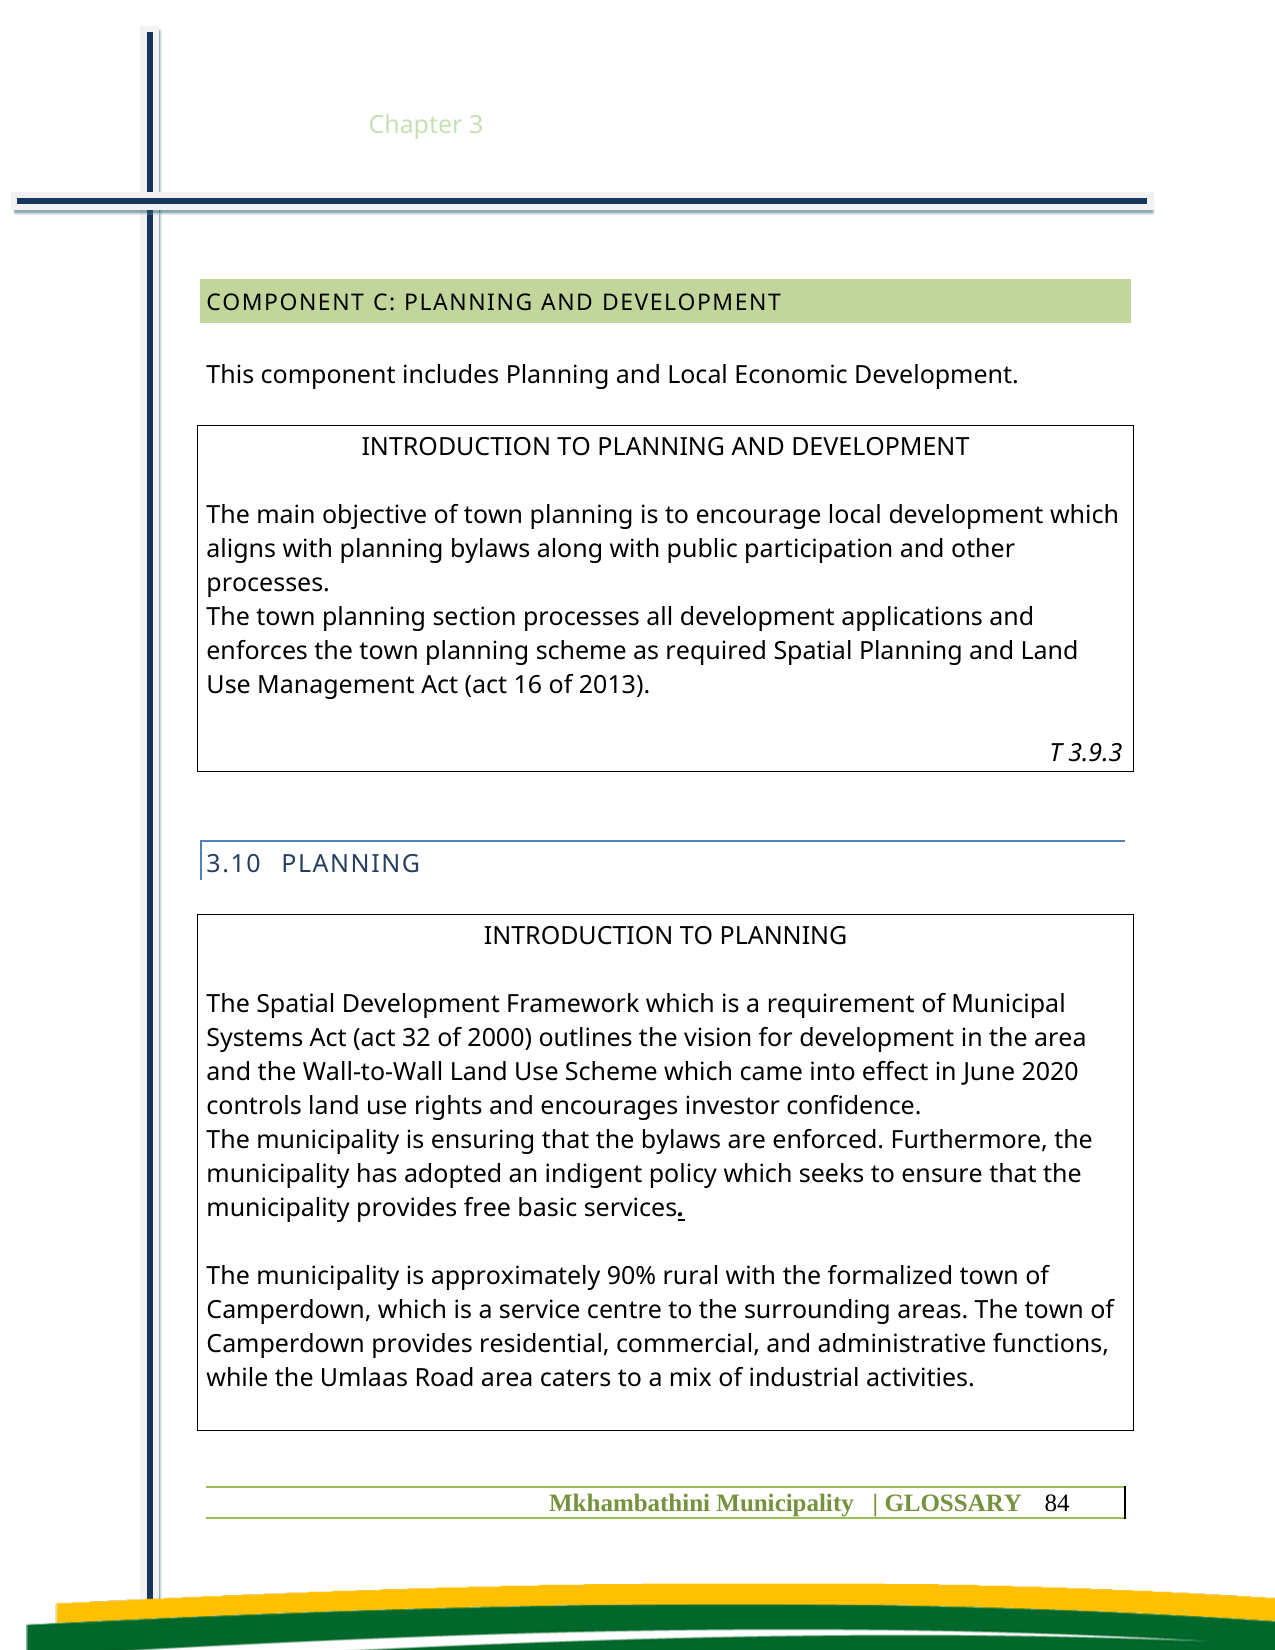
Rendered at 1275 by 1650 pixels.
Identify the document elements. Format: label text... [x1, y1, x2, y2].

picture [26, 1583, 1275, 1650]
text This component includes Planning and Local Economic Development. [206, 357, 1125, 391]
text INTRODUCTION TO PLANNING [198, 915, 1133, 951]
text The municipality is ensuring that the bylaws are enforced. Furthermore, the municipality has adopted an indigent policy which seeks to ensure that the municipality provides free basic services. [206, 1122, 1125, 1224]
text The town planning section processes all development applications and enforces the town planning scheme as required Spatial Planning and Land Use Management Act (act 16 of 2013). [206, 599, 1125, 701]
subtitle COMPONENT C: PLANNING AND DEVELOPMENT [206, 286, 1125, 317]
text The municipality is approximately 90% rural with the formalized town of Camperdown, which is a service centre to the surrounding areas. The town of Camperdown provides residential, commercial, and administrative functions, while the Umlaas Road area caters to a mix of industrial activities. [206, 1258, 1125, 1394]
text The Spatial Development Framework which is a requirement of Municipal Systems Act (act 32 of 2000) outlines the vision for development in the area and the Wall-to-Wall Land Use Scheme which came into effect in June 2020 controls land use rights and encourages investor confidence. [206, 985, 1125, 1122]
subtitle 3.10 PLANNING [202, 842, 1125, 880]
text The main objective of town planning is to encourage local development which aligns with planning bylaws along with public participation and other processes. [206, 497, 1125, 599]
text T 3.9.3 [198, 732, 1133, 771]
text INTRODUCTION TO PLANNING AND DEVELOPMENT [198, 426, 1133, 462]
